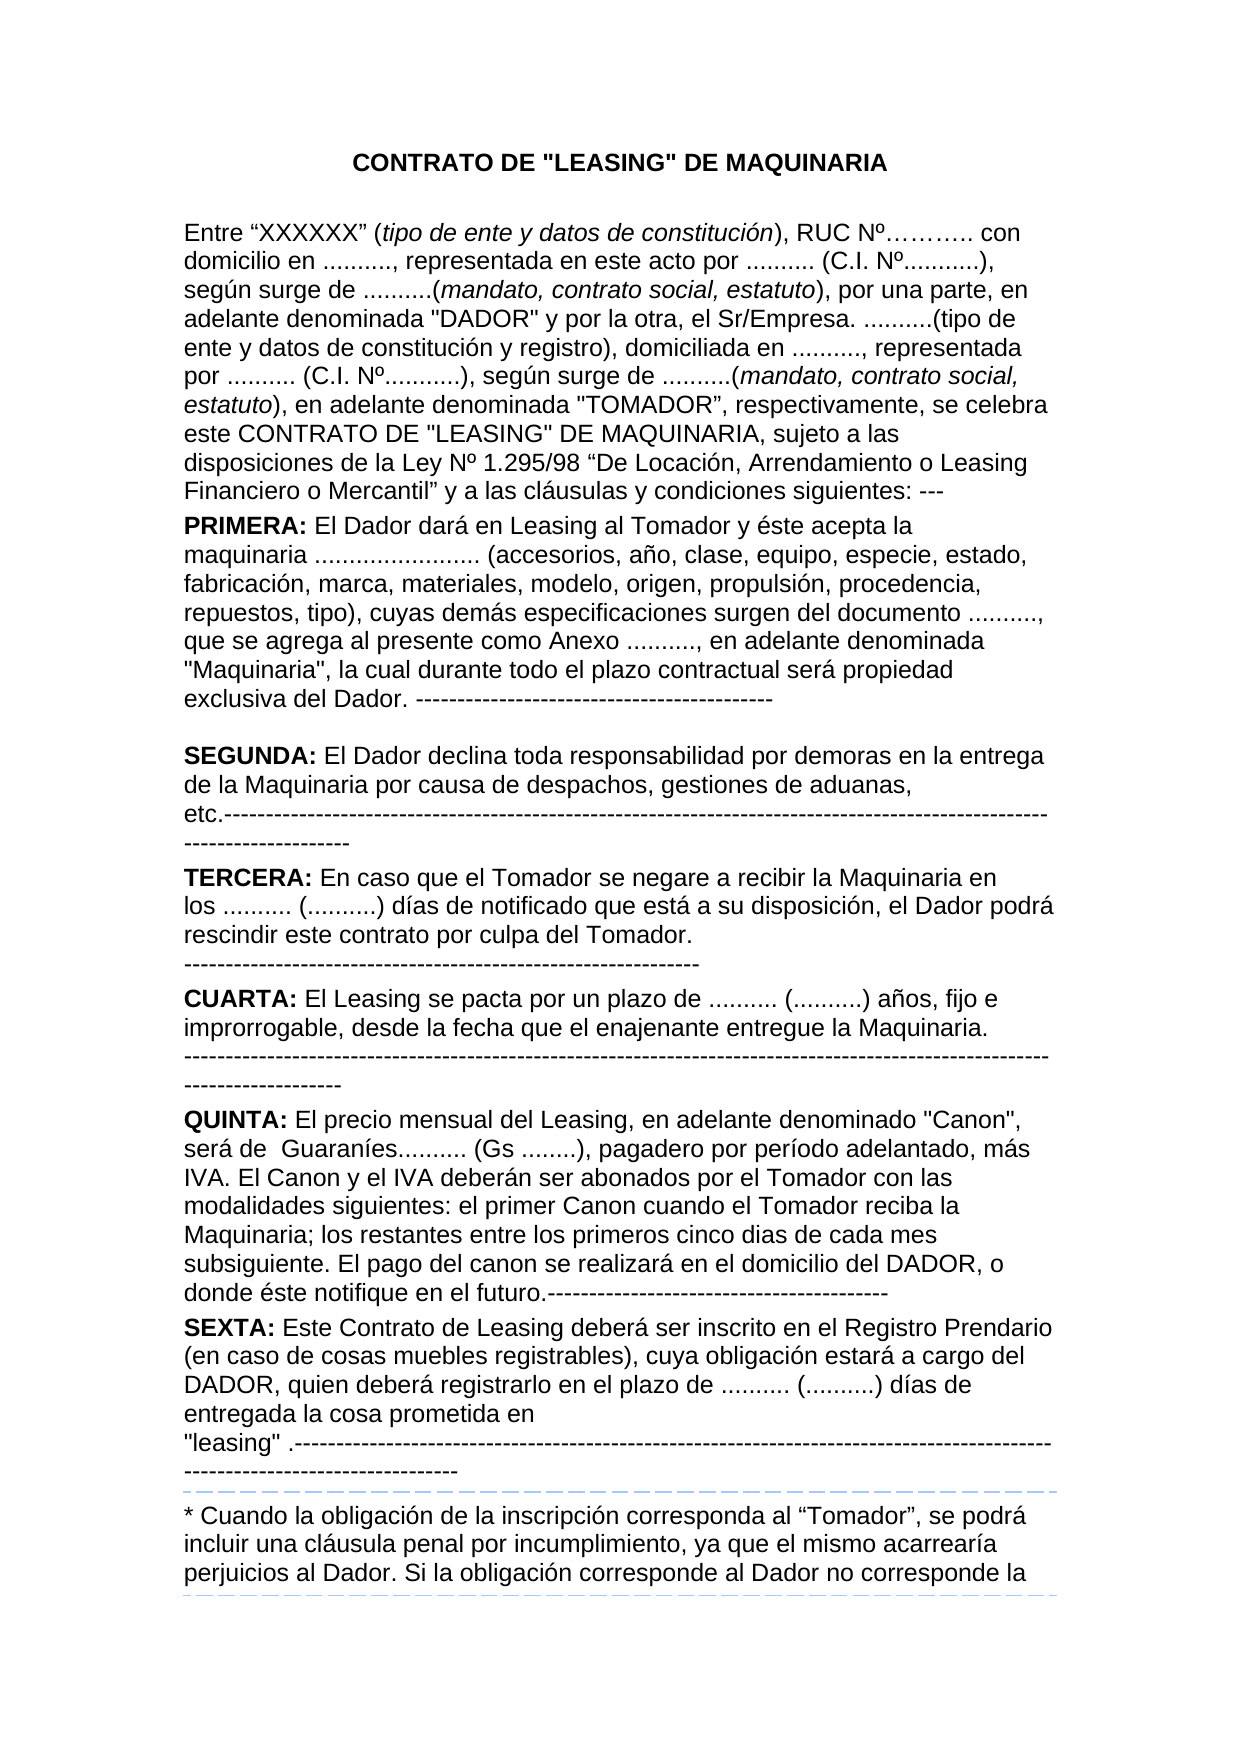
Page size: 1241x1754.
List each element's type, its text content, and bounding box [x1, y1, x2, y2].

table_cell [177, 218, 1063, 1596]
table_header CONTRATO DE "LEASING" DE MAQUINARIA [177, 148, 1063, 218]
